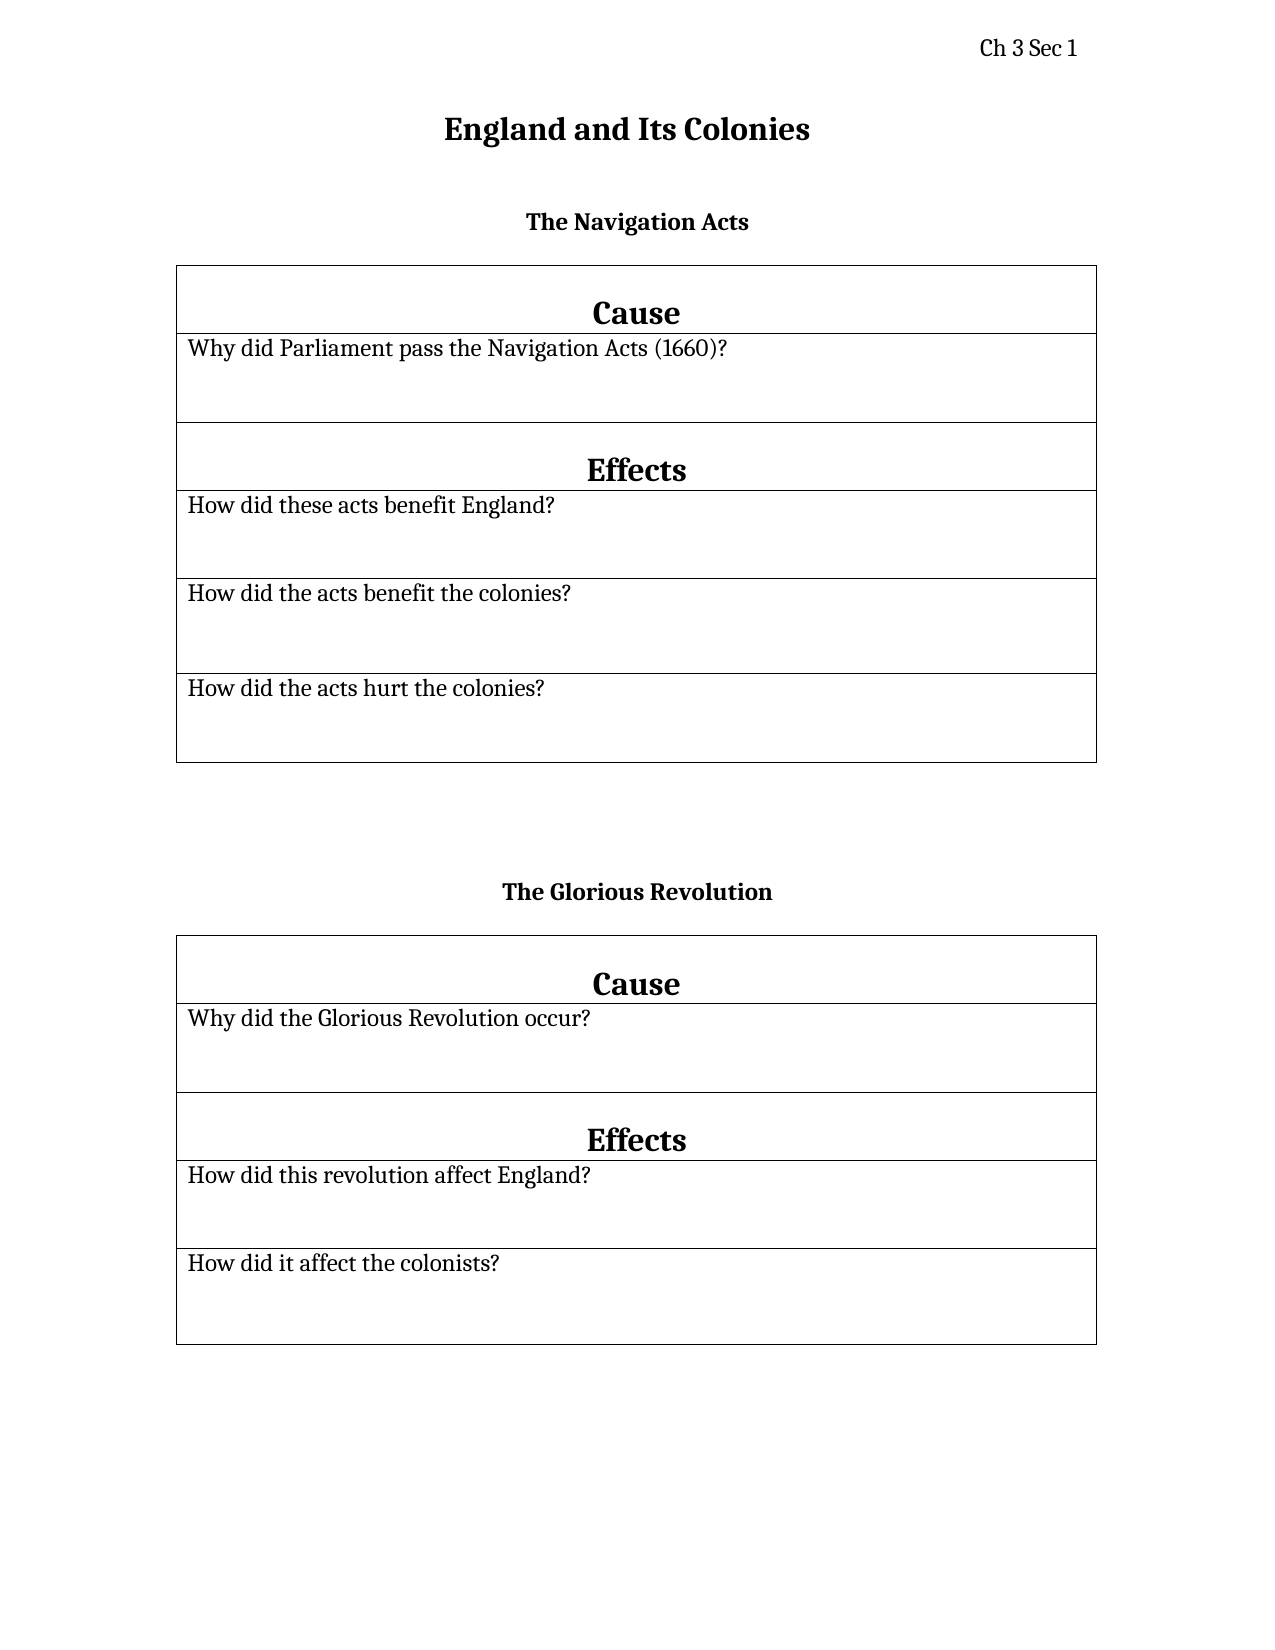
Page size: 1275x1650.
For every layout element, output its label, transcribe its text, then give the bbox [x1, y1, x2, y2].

text The Glorious Revolution [187, 878, 1087, 906]
table_cell Why did Parliament pass the Navigation Acts (1660)? [177, 334, 1096, 422]
table_cell How did these acts benefit England? [177, 491, 1096, 578]
table_cell How did the acts hurt the colonies? [177, 674, 1096, 762]
table_cell How did the acts benefit the colonies? [177, 579, 1096, 673]
table_cell Effects [177, 1093, 1096, 1160]
table_cell How did this revolution affect England? [177, 1161, 1096, 1248]
text The Navigation Acts [187, 207, 1087, 236]
table_header Cause [177, 936, 1096, 1003]
table_header Cause [177, 266, 1096, 333]
table_cell Why did the Glorious Revolution occur? [177, 1004, 1096, 1092]
table_cell How did it affect the colonists? [177, 1249, 1096, 1343]
table_cell Effects [177, 423, 1096, 490]
